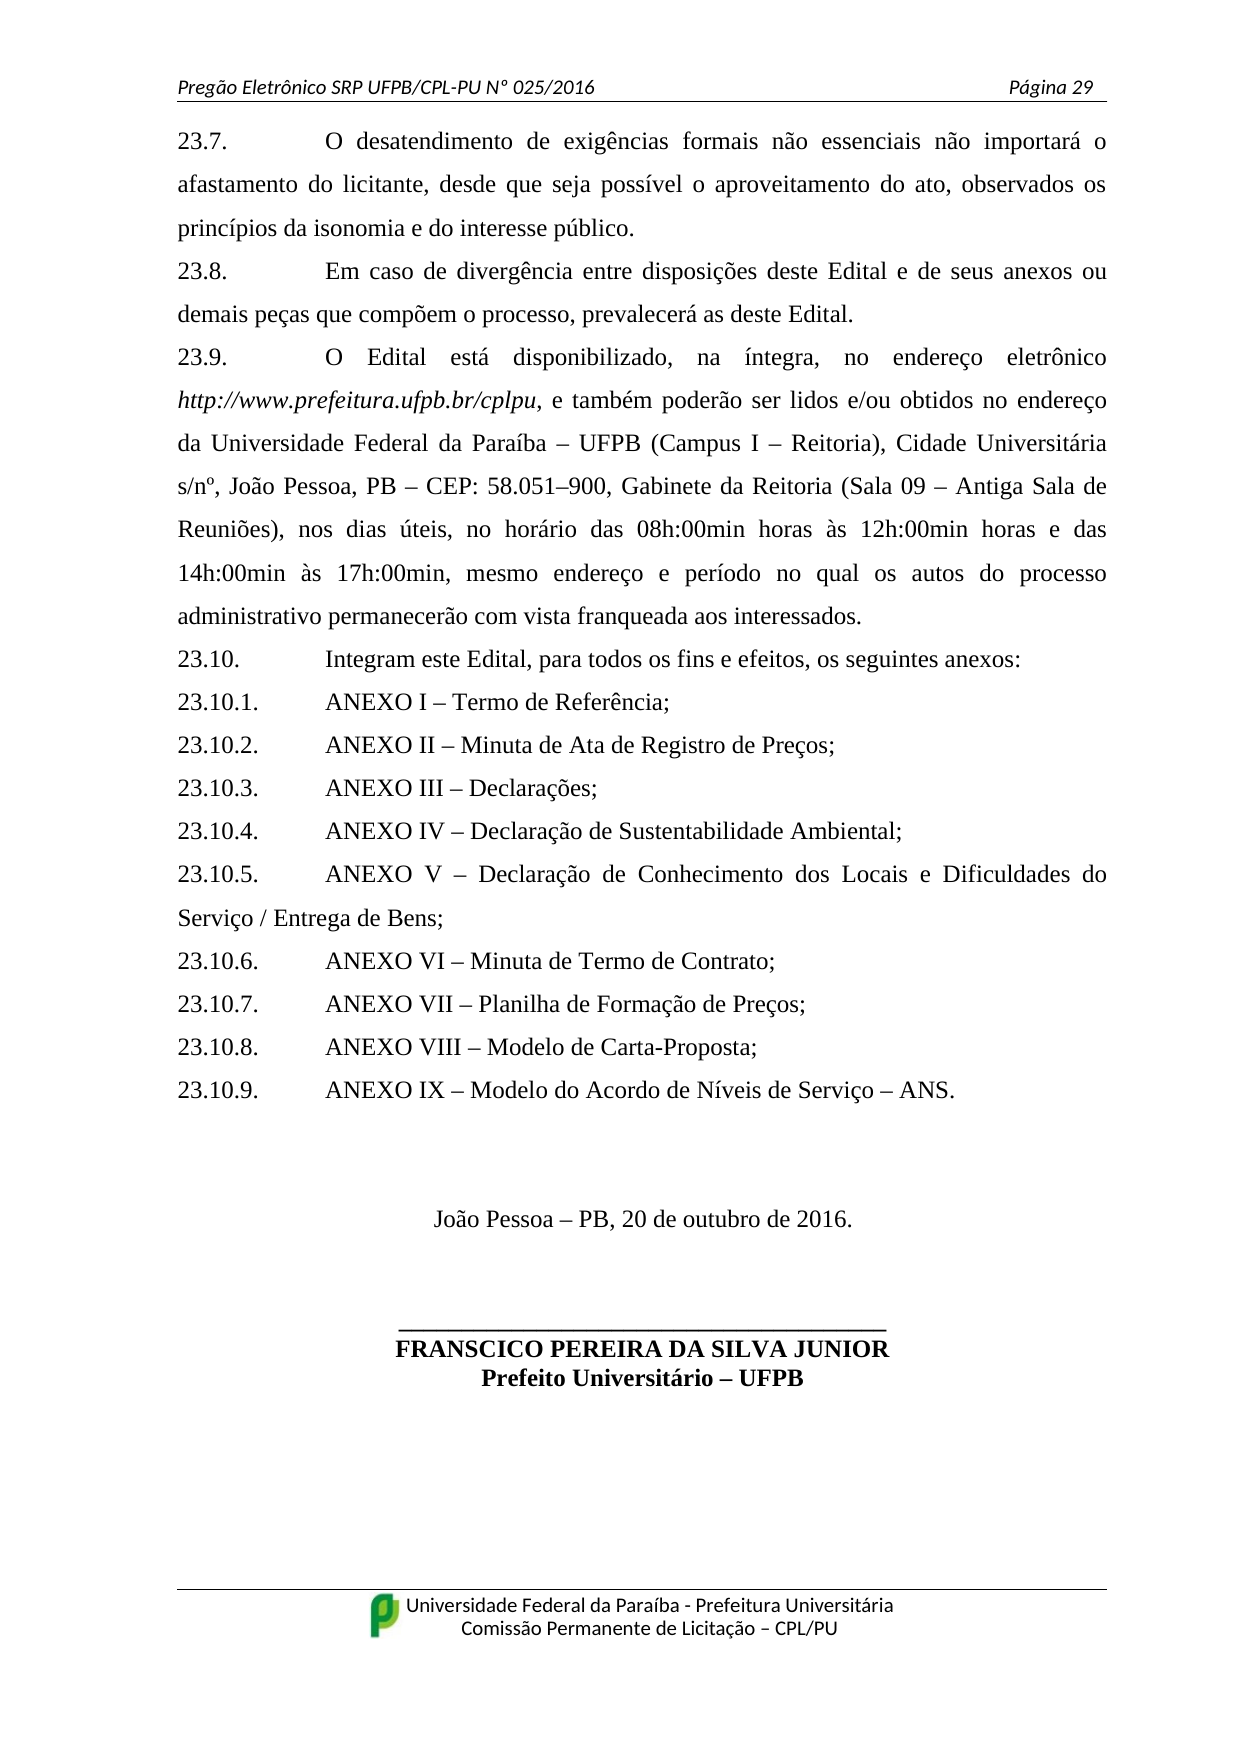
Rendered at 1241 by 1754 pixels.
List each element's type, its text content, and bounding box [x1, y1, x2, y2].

list ANEXO IX – Modelo do Acordo de Níveis de Serviço – ANS. [177, 1075, 1107, 1104]
list ANEXO III – Declarações; [177, 773, 1107, 802]
text Prefeito Universitário – UFPB [177, 1363, 1107, 1391]
list ANEXO V – Declaração de Conhecimento dos Locais e Dificuldades do Serviço / Entrega de Bens; [177, 859, 1107, 931]
list O Edital está disponibilizado, na íntegra, no endereço eletrônico http://www.prefeitura.ufpb.br/cplpu, e também poderão ser lidos e/ou obtidos no endereço da Universidade Federal da Paraíba – UFPB (Campus I – Reitoria), Cidade Universitária s/nº, João Pessoa, PB – CEP: 58.051–900, Gabinete da Reitoria (Sala 09 – Antiga Sala de Reuniões), nos dias úteis, no horário das 08h:00min horas às 12h:00min horas e das 14h:00min às 17h:00min, mesmo endereço e período no qual os autos do processo administrativo permanecerão com vista franqueada aos interessados. [177, 342, 1107, 629]
text FRANSCICO PEREIRA DA SILVA JUNIOR [177, 1334, 1107, 1363]
list ANEXO VII – Planilha de Formação de Preços; [177, 989, 1107, 1018]
list Integram este Edital, para todos os fins e efeitos, os seguintes anexos: [177, 644, 1107, 673]
list ANEXO VIII – Modelo de Carta-Proposta; [177, 1032, 1107, 1061]
text _______________________________________ [177, 1305, 1107, 1334]
list ANEXO VI – Minuta de Termo de Contrato; [177, 946, 1107, 974]
list O desatendimento de exigências formais não essenciais não importará o afastamento do licitante, desde que seja possível o aproveitamento do ato, observados os princípios da isonomia e do interesse público. [177, 126, 1107, 241]
list ANEXO II – Minuta de Ata de Registro de Preços; [177, 730, 1107, 759]
text João Pessoa – PB, 20 de outubro de 2016. [177, 1204, 1109, 1233]
list Em caso de divergência entre disposições deste Edital e de seus anexos ou demais peças que compõem o processo, prevalecerá as deste Edital. [177, 256, 1107, 328]
list ANEXO I – Termo de Referência; [177, 687, 1107, 716]
picture [368, 1592, 405, 1639]
list ANEXO IV – Declaração de Sustentabilidade Ambiental; [177, 816, 1107, 845]
